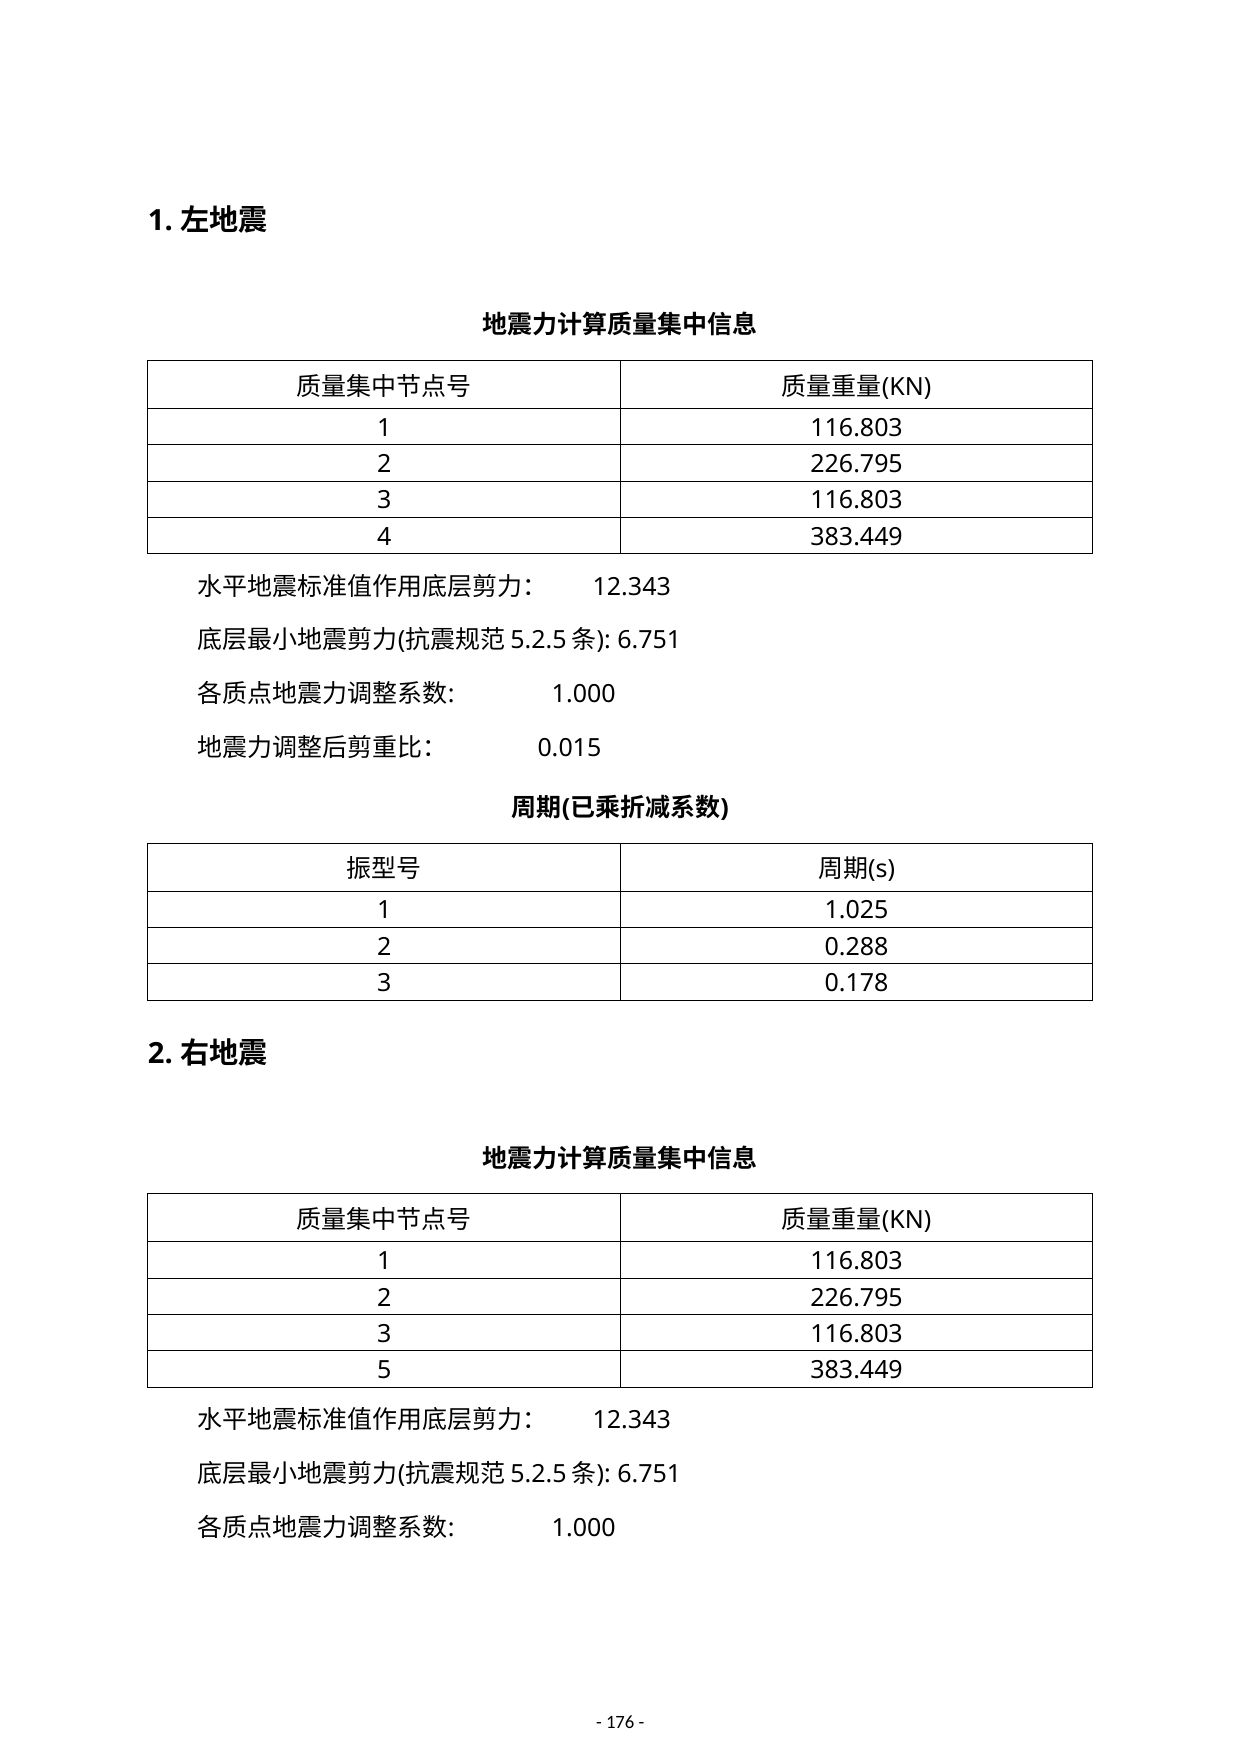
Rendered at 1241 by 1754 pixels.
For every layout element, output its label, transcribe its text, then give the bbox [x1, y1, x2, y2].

text 水平地震标准值作用底层剪力： 12.343 [148, 1394, 1093, 1441]
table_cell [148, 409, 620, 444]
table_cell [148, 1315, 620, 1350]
text 周期(已乘折减系数) [148, 782, 1093, 829]
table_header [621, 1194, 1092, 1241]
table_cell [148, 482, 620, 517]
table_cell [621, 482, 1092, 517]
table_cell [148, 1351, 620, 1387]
text 底层最小地震剪力(抗震规范5.2.5条): 6.751 [148, 614, 1093, 662]
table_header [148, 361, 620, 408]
subtitle 2. 右地震 [148, 1028, 1093, 1075]
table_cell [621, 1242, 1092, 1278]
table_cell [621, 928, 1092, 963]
text 地震力调整后剪重比： 0.015 [148, 722, 1093, 769]
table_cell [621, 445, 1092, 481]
text 各质点地震力调整系数: 1.000 [148, 1502, 1093, 1549]
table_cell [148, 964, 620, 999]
text 底层最小地震剪力(抗震规范5.2.5条): 6.751 [148, 1448, 1093, 1495]
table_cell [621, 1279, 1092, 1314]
text 地震力计算质量集中信息 [148, 1133, 1093, 1180]
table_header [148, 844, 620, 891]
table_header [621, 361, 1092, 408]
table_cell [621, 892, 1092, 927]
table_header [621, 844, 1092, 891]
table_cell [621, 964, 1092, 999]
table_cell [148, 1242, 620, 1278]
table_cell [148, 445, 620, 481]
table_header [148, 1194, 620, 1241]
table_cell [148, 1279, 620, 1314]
text 水平地震标准值作用底层剪力： 12.343 [148, 561, 1093, 608]
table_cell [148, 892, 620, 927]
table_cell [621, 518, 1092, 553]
subtitle 1. 左地震 [148, 194, 1093, 241]
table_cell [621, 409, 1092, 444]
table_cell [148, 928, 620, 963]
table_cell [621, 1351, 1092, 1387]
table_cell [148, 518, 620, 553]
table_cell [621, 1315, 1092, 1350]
text 地震力计算质量集中信息 [148, 299, 1093, 346]
text 各质点地震力调整系数: 1.000 [148, 668, 1093, 715]
